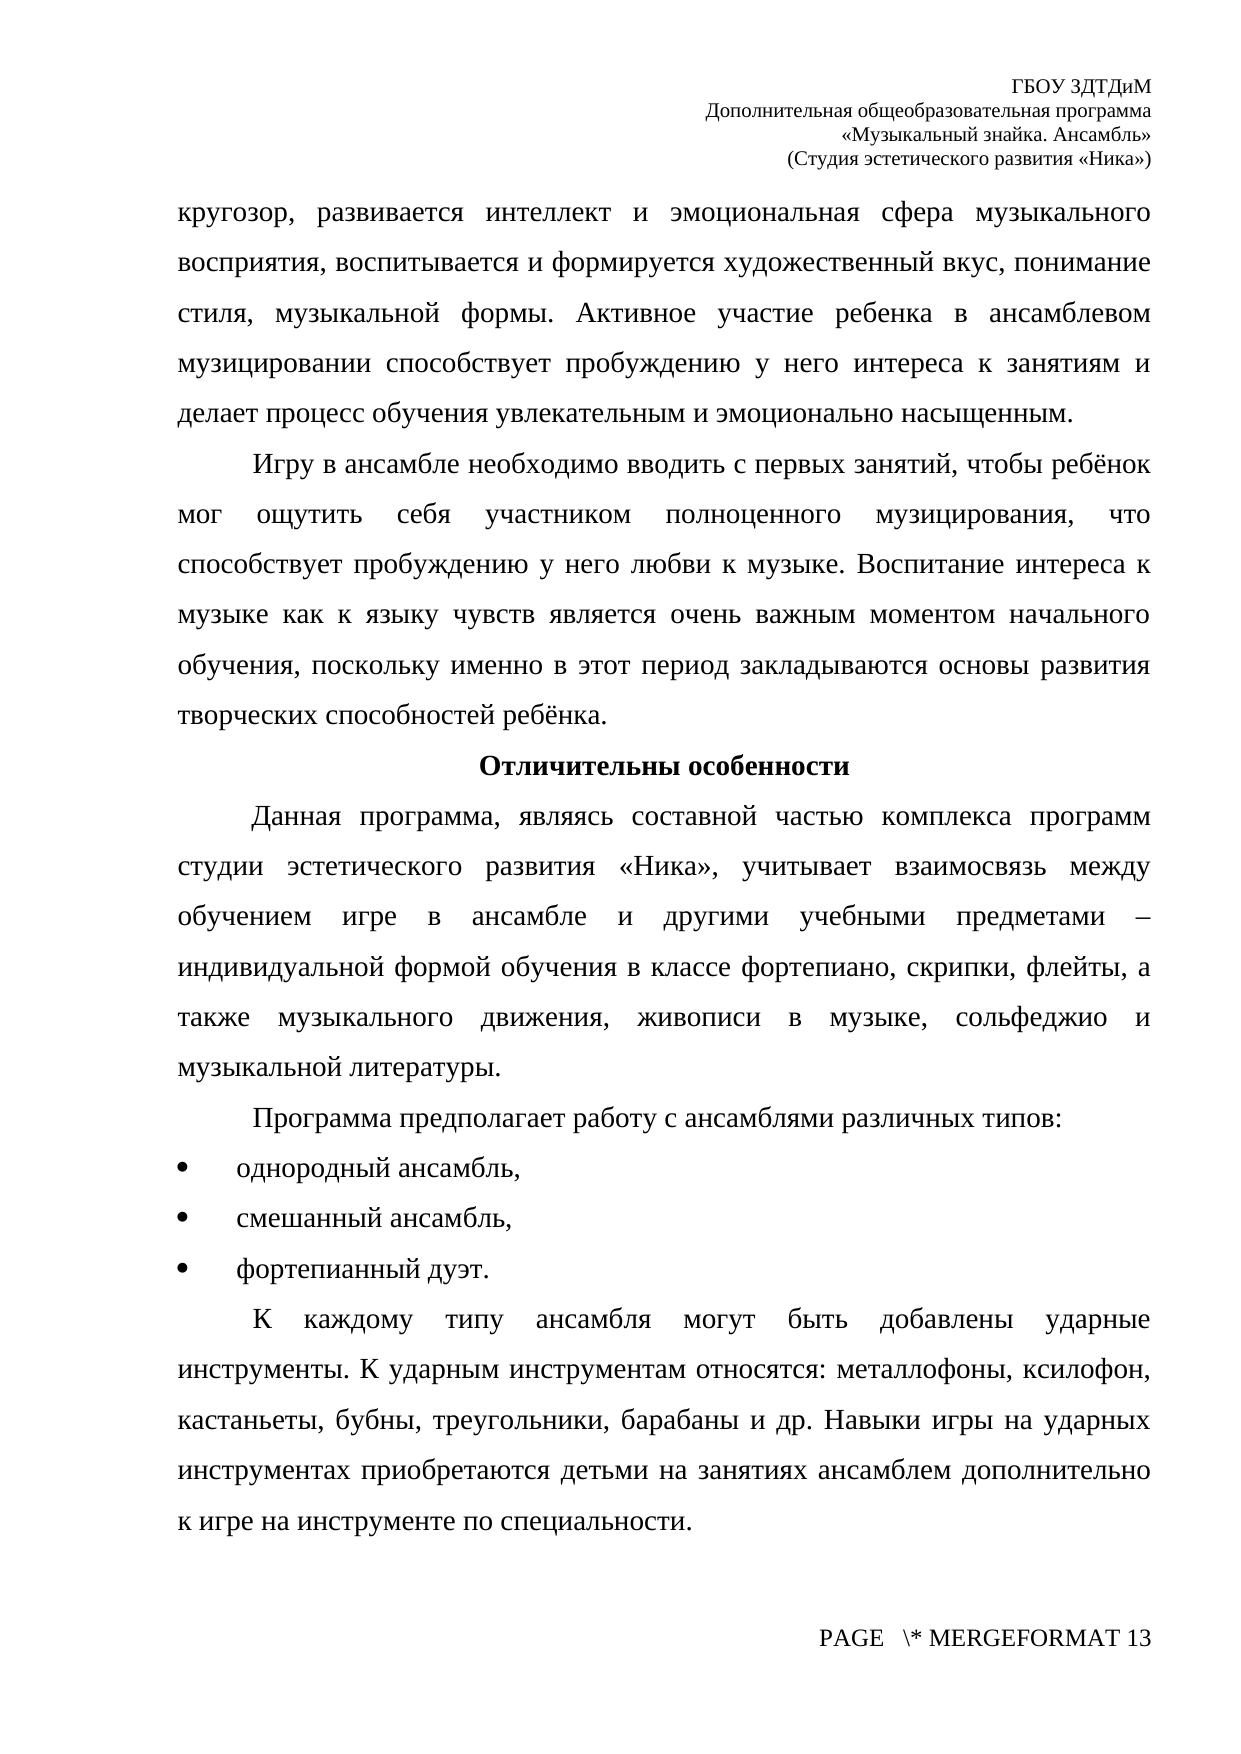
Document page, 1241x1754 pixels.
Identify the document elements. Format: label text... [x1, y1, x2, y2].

list фортепианный дуэт. [177, 1251, 1152, 1284]
text Данная программа, являясь составной частью комплекса программ студии эстетического развития «Ника», учитывает взаимосвязь между обучением игре в ансамбле и другими учебными предметами – индивидуальной формой обучения в классе фортепиано, скрипки, флейты, а также музыкального движения, живописи в музыке, сольфеджио и музыкальной литературы. [177, 798, 1152, 1083]
text Игру в ансамбле необходимо вводить с первых занятий, чтобы ребёнок мог ощутить себя участником полноценного музицирования, что способствует пробуждению у него любви к музыке. Воспитание интереса к музыке как к языку чувств является очень важным моментом начального обучения, поскольку именно в этот период закладываются основы развития творческих способностей ребёнка. [177, 446, 1152, 731]
text Программа предполагает работу с ансамблями различных типов: [177, 1100, 1152, 1133]
list смешанный ансамбль, [177, 1201, 1152, 1234]
text Отличительны особенности [177, 748, 1152, 781]
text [177, 194, 1152, 429]
text К каждому типу ансамбля могут быть добавлены ударные инструменты. К ударным инструментам относятся: металлофоны, ксилофон, кастаньеты, бубны, треугольники, барабаны и др. Навыки игры на ударных инструментах приобретаются детьми на занятиях ансамблем дополнительно к игре на инструменте по специальности. [177, 1301, 1152, 1536]
list однородный ансамбль, [177, 1150, 1152, 1184]
